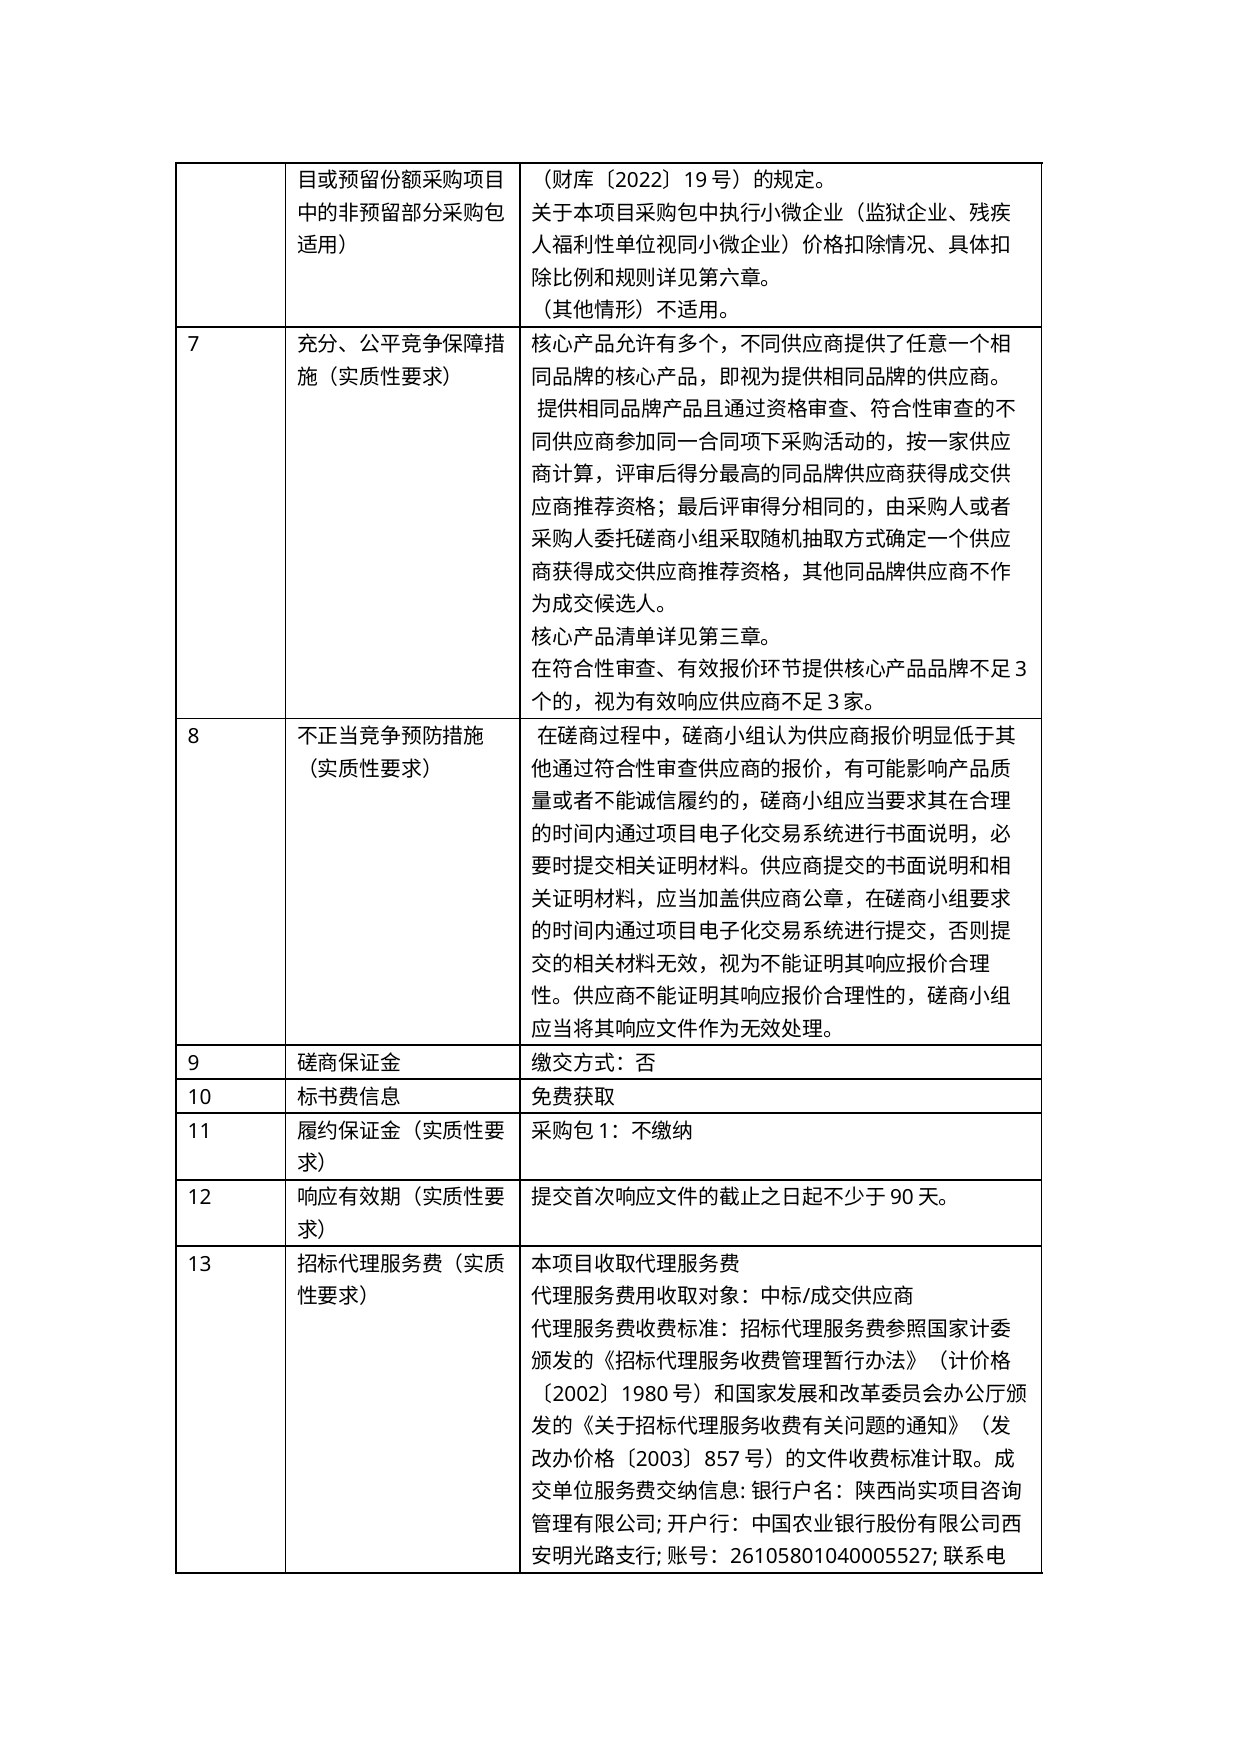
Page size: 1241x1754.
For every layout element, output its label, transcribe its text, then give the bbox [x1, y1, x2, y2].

table_cell 免费获取 [521, 1080, 1041, 1112]
table_cell 10 [177, 1080, 285, 1112]
table_cell 在磋商过程中，磋商小组认为供应商报价明显低于其他通过符合性审查供应商的报价，有可能影响产品质量或者不能诚信履约的，磋商小组应当要求其在合理的时间内通过项目电子化交易系统进行书面说明，必要时提交相关证明材料。供应商提交的书面说明和相关证明材料，应当加盖供应商公章，在磋商小组要求的时间内通过项目电子化交易系统进行提交，否则提交的相关材料无效，视为不能证明其响应报价合理性。供应商不能证明其响应报价合理性的，磋商小组应当将其响应文件作为无效处理。 [521, 719, 1041, 1044]
table_cell 7 [177, 328, 285, 718]
table_cell 12 [177, 1181, 285, 1245]
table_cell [286, 164, 519, 326]
table_cell 磋商保证金 [286, 1046, 519, 1078]
table_cell 6 [177, 164, 285, 326]
table_cell 不正当竞争预防措施（实质性要求） [286, 719, 519, 1044]
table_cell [521, 164, 1041, 326]
table_cell 标书费信息 [286, 1080, 519, 1112]
table_cell 11 [177, 1114, 285, 1179]
table_cell 缴交方式：否 [521, 1046, 1041, 1078]
table_cell 采购包1：不缴纳 [521, 1114, 1041, 1179]
table_cell 9 [177, 1046, 285, 1078]
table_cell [521, 1247, 1041, 1572]
table_cell 核心产品允许有多个，不同供应商提供了任意一个相同品牌的核心产品，即视为提供相同品牌的供应商。 提供相同品牌产品且通过资格审查、符合性审查的不同供应商参加同一合同项下采购活动的，按一家供应商计算，评审后得分最高的同品牌供应商获得成交供应商推荐资格；最后评审得分相同的，由采购人或者采购人委托磋商小组采取随机抽取方式确定一个供应商获得成交供应商推荐资格，其他同品牌供应商不作为成交候选人。 核心产品清单详见第三章。 在符合性审查、有效报价环节提供核心产品品牌不足3个的，视为有效响应供应商不足3家。 [521, 328, 1041, 718]
table_cell 13 [177, 1247, 285, 1572]
table_cell 提交首次响应文件的截止之日起不少于90天。 [521, 1181, 1041, 1245]
table_cell 充分、公平竞争保障措施（实质性要求） [286, 328, 519, 718]
table_cell 履约保证金（实质性要求） [286, 1114, 519, 1179]
table_cell 响应有效期（实质性要求） [286, 1181, 519, 1245]
table_cell 招标代理服务费（实质性要求） [286, 1247, 519, 1572]
table_cell 8 [177, 719, 285, 1044]
